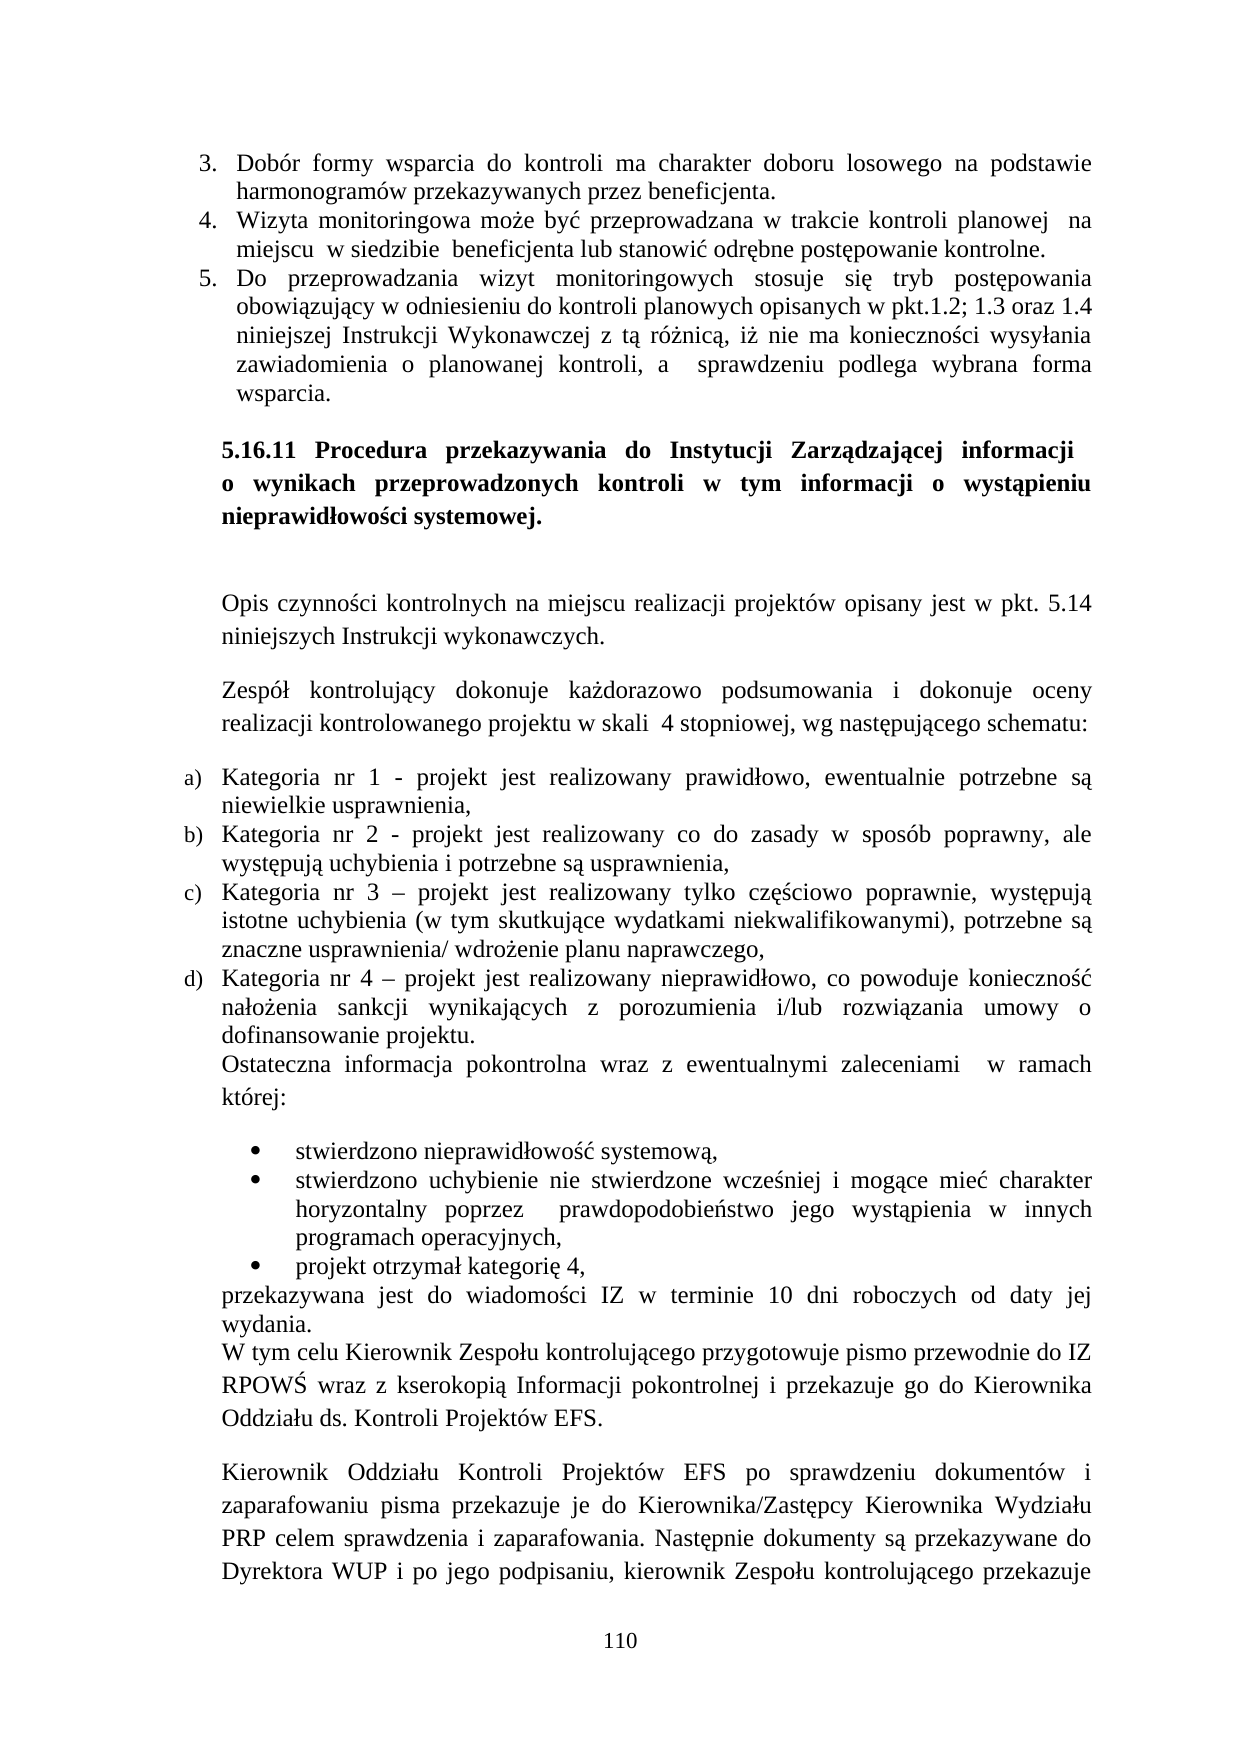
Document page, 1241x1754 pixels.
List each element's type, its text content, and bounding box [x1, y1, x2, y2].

list Kategoria nr 1 - projekt jest realizowany prawidłowo, ewentualnie potrzebne są niewielkie usprawnienia, [184, 762, 1093, 819]
list Kategoria nr 2 - projekt jest realizowany co do zasady w sposób poprawny, ale występują uchybienia i potrzebne są usprawnienia, [184, 819, 1093, 877]
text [221, 1457, 1093, 1585]
list Do przeprowadzania wizyt monitoringowych stosuje się tryb postępowania obowiązujący w odniesieniu do kontroli planowych opisanych w pkt.1.2; 1.3 oraz 1.4 niniejszej Instrukcji Wykonawczej z tą różnicą, iż nie ma konieczności wysyłania zawiadomienia o planowanej kontroli, a sprawdzeniu podlega wybrana forma wsparcia. [199, 263, 1093, 406]
list Kategoria nr 3 – projekt jest realizowany tylko częściowo poprawnie, występują istotne uchybienia (w tym skutkujące wydatkami niekwalifikowanymi), potrzebne są znaczne usprawnienia/ wdrożenie planu naprawczego, [184, 877, 1093, 963]
text Zespół kontrolujący dokonuje każdorazowo podsumowania i dokonuje oceny realizacji kontrolowanego projektu w skali 4 stopniowej, wg następującego schematu: [221, 675, 1093, 737]
list Kategoria nr 4 – projekt jest realizowany nieprawidłowo, co powoduje konieczność nałożenia sankcji wynikających z porozumienia i/lub rozwiązania umowy o dofinansowanie projektu. [184, 963, 1093, 1049]
subtitle 5.16.11 Procedura przekazywania do Instytucji Zarządzającej informacji o wynikach przeprowadzonych kontroli w tym informacji o wystąpieniu nieprawidłowości systemowej. [221, 435, 1093, 530]
list projekt otrzymał kategorię 4, [251, 1251, 1093, 1280]
list stwierdzono nieprawidłowość systemową, [251, 1136, 1093, 1165]
list Wizyta monitoringowa może być przeprowadzana w trakcie kontroli planowej na miejscu w siedzibie beneficjenta lub stanowić odrębne postępowanie kontrolne. [199, 205, 1093, 263]
text W tym celu Kierownik Zespołu kontrolującego przygotowuje pismo przewodnie do IZ RPOWŚ wraz z kserokopią Informacji pokontrolnej i przekazuje go do Kierownika Oddziału ds. Kontroli Projektów EFS. [221, 1337, 1093, 1432]
list Dobór formy wsparcia do kontroli ma charakter doboru losowego na podstawie harmonogramów przekazywanych przez beneficjenta. [199, 148, 1093, 205]
text Opis czynności kontrolnych na miejscu realizacji projektów opisany jest w pkt. 5.14 niniejszych Instrukcji wykonawczych. [221, 588, 1093, 650]
list stwierdzono uchybienie nie stwierdzone wcześniej i mogące mieć charakter horyzontalny poprzez prawdopodobieństwo jego wystąpienia w innych programach operacyjnych, [251, 1165, 1093, 1251]
text Ostateczna informacja pokontrolna wraz z ewentualnymi zaleceniami w ramach której: [221, 1049, 1093, 1111]
text przekazywana jest do wiadomości IZ w terminie 10 dni roboczych od daty jej wydania. [221, 1280, 1093, 1337]
